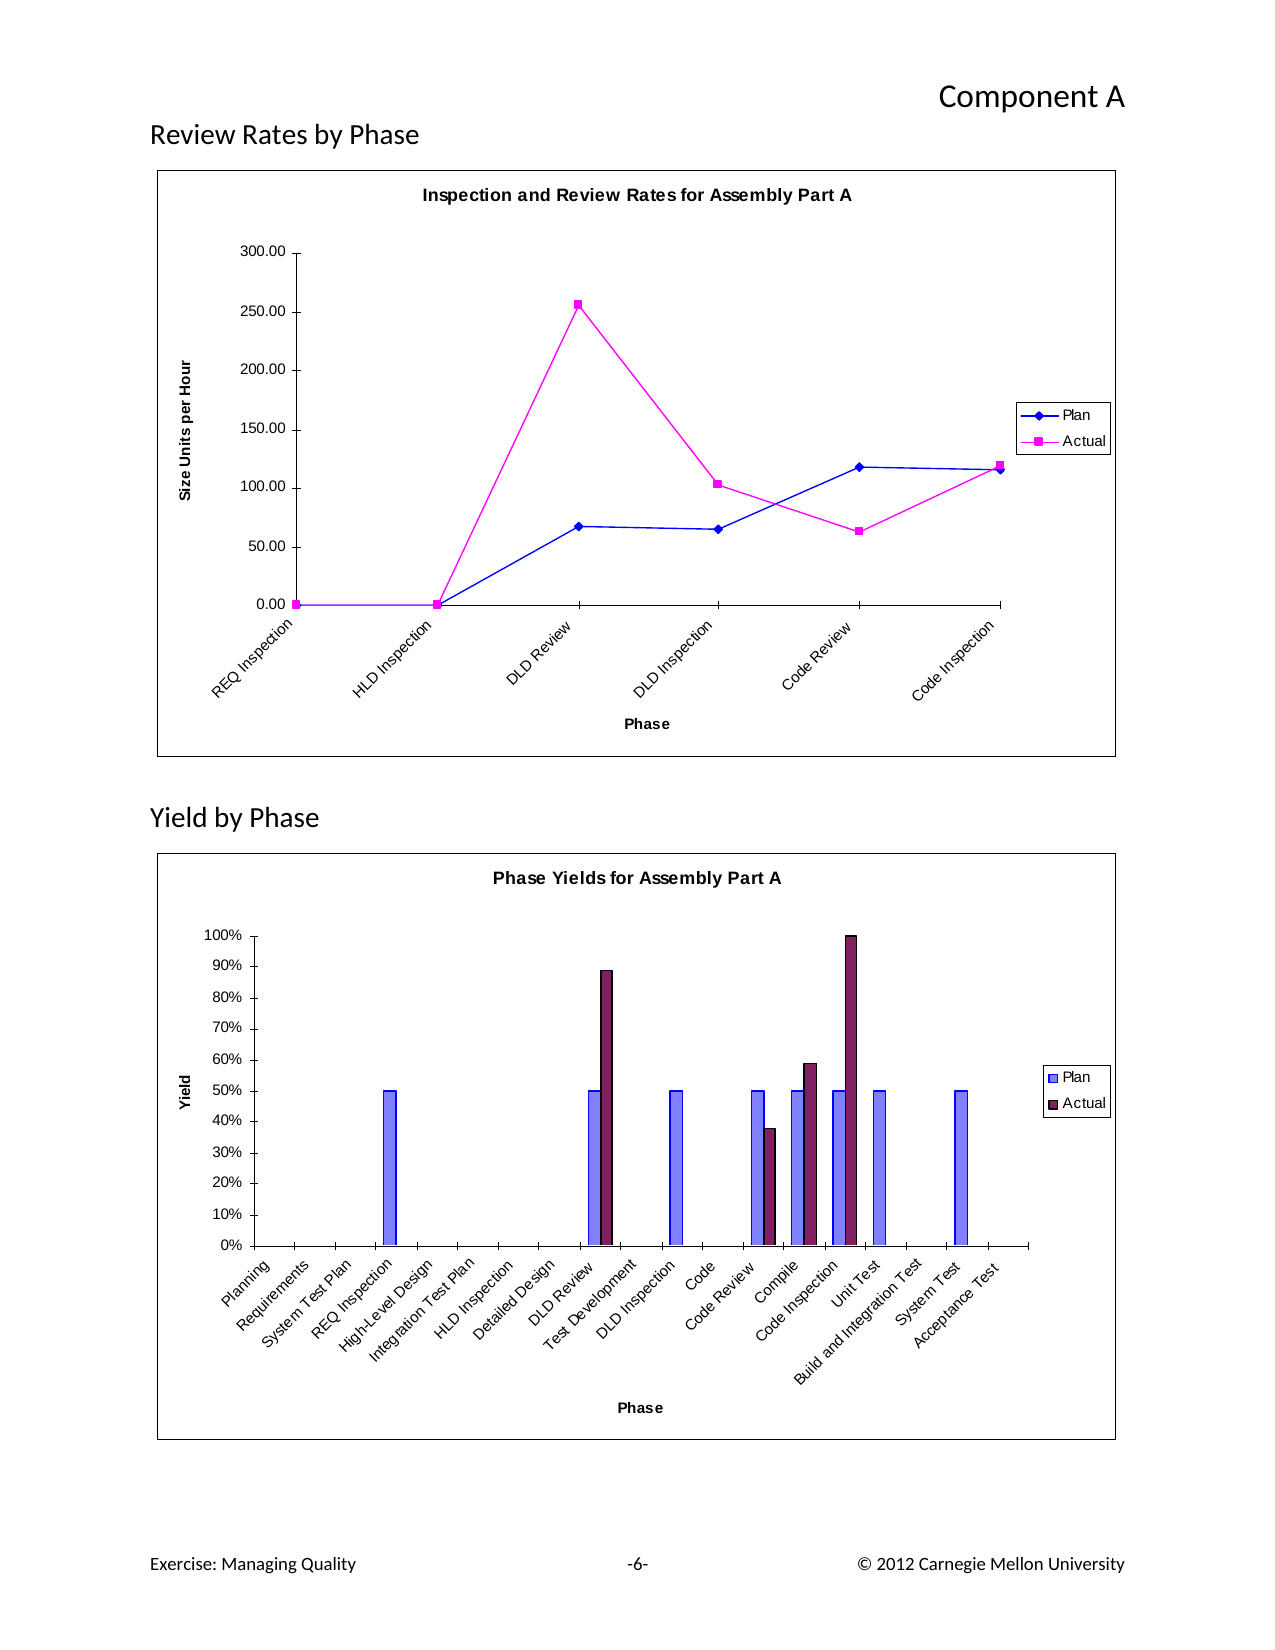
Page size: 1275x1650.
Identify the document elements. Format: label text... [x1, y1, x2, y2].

text Review Rates by Phase [150, 116, 1125, 151]
text Yield by Phase [150, 799, 1125, 835]
